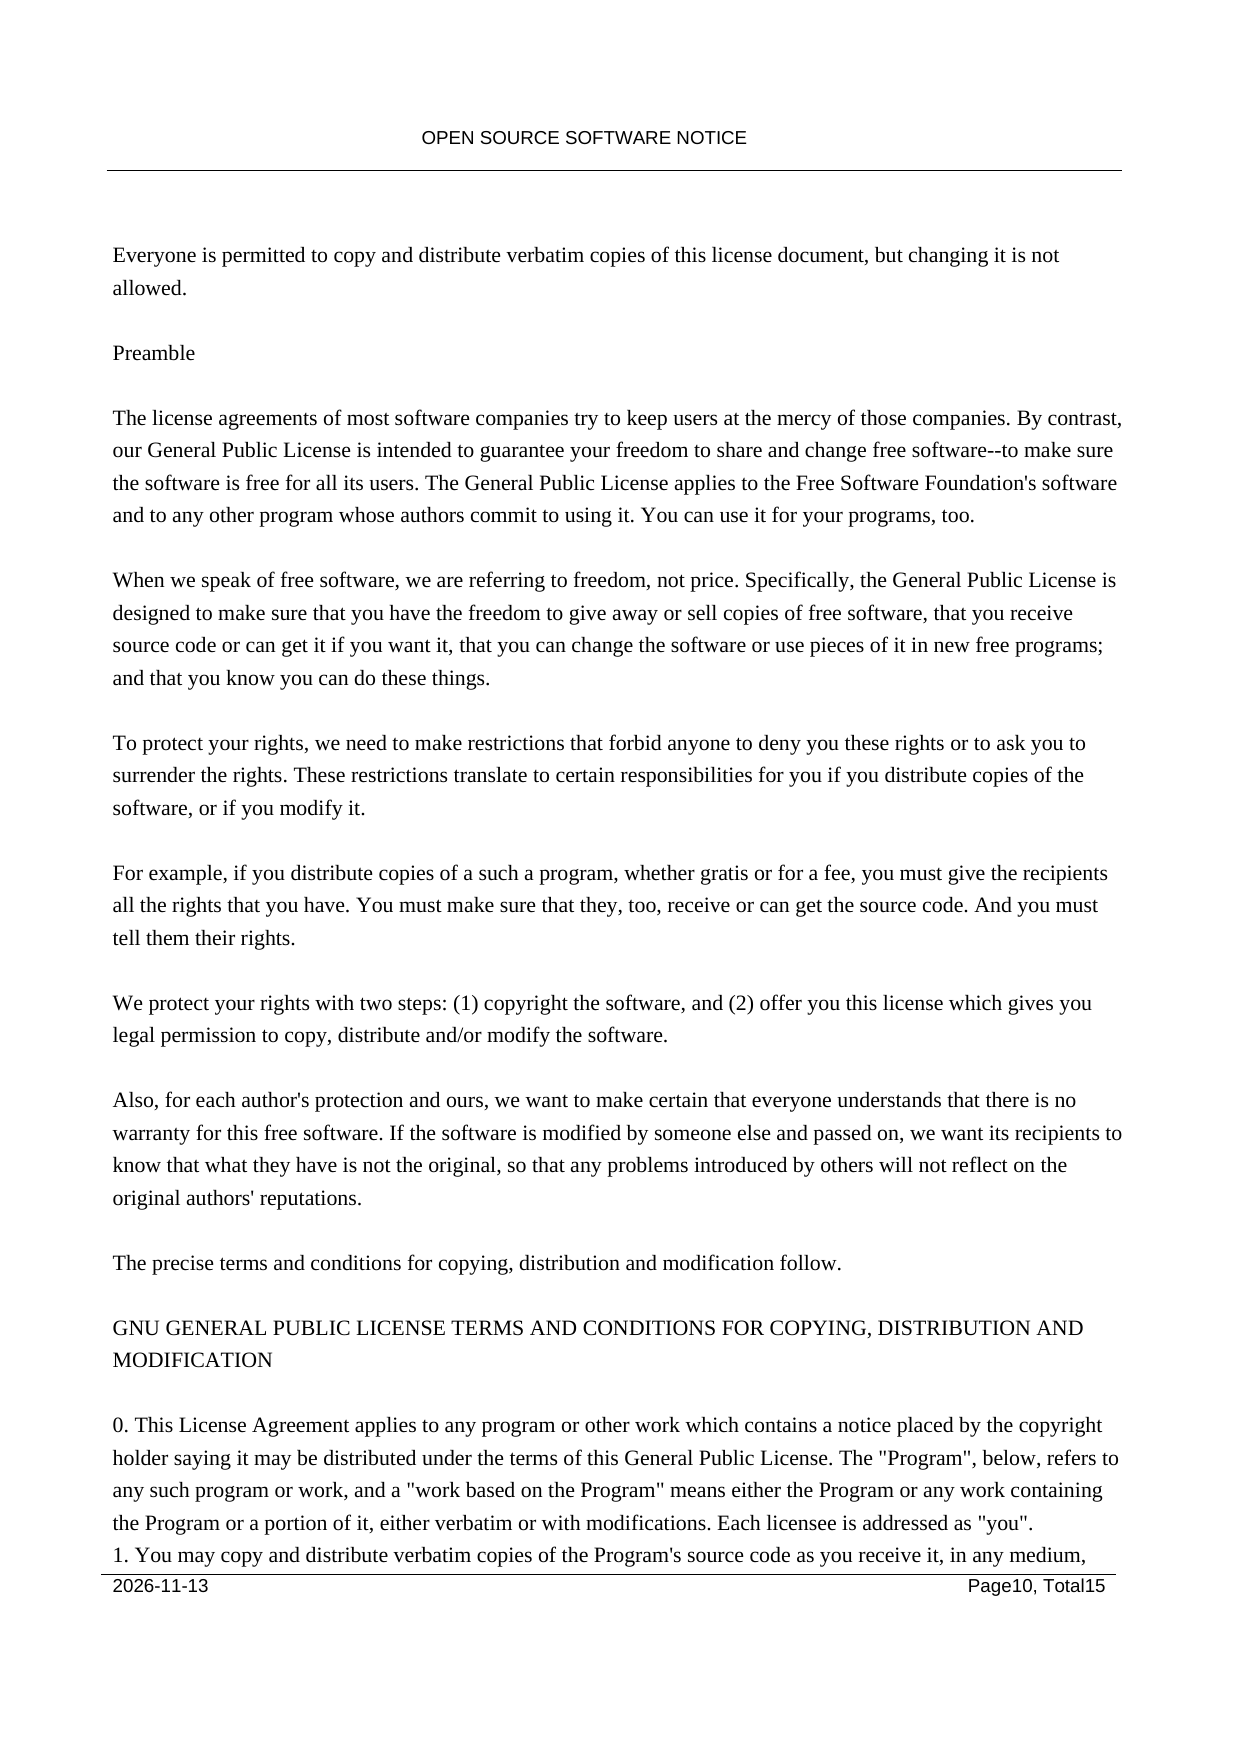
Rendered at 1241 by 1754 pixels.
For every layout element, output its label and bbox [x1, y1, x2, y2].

text [112, 206, 1128, 1571]
